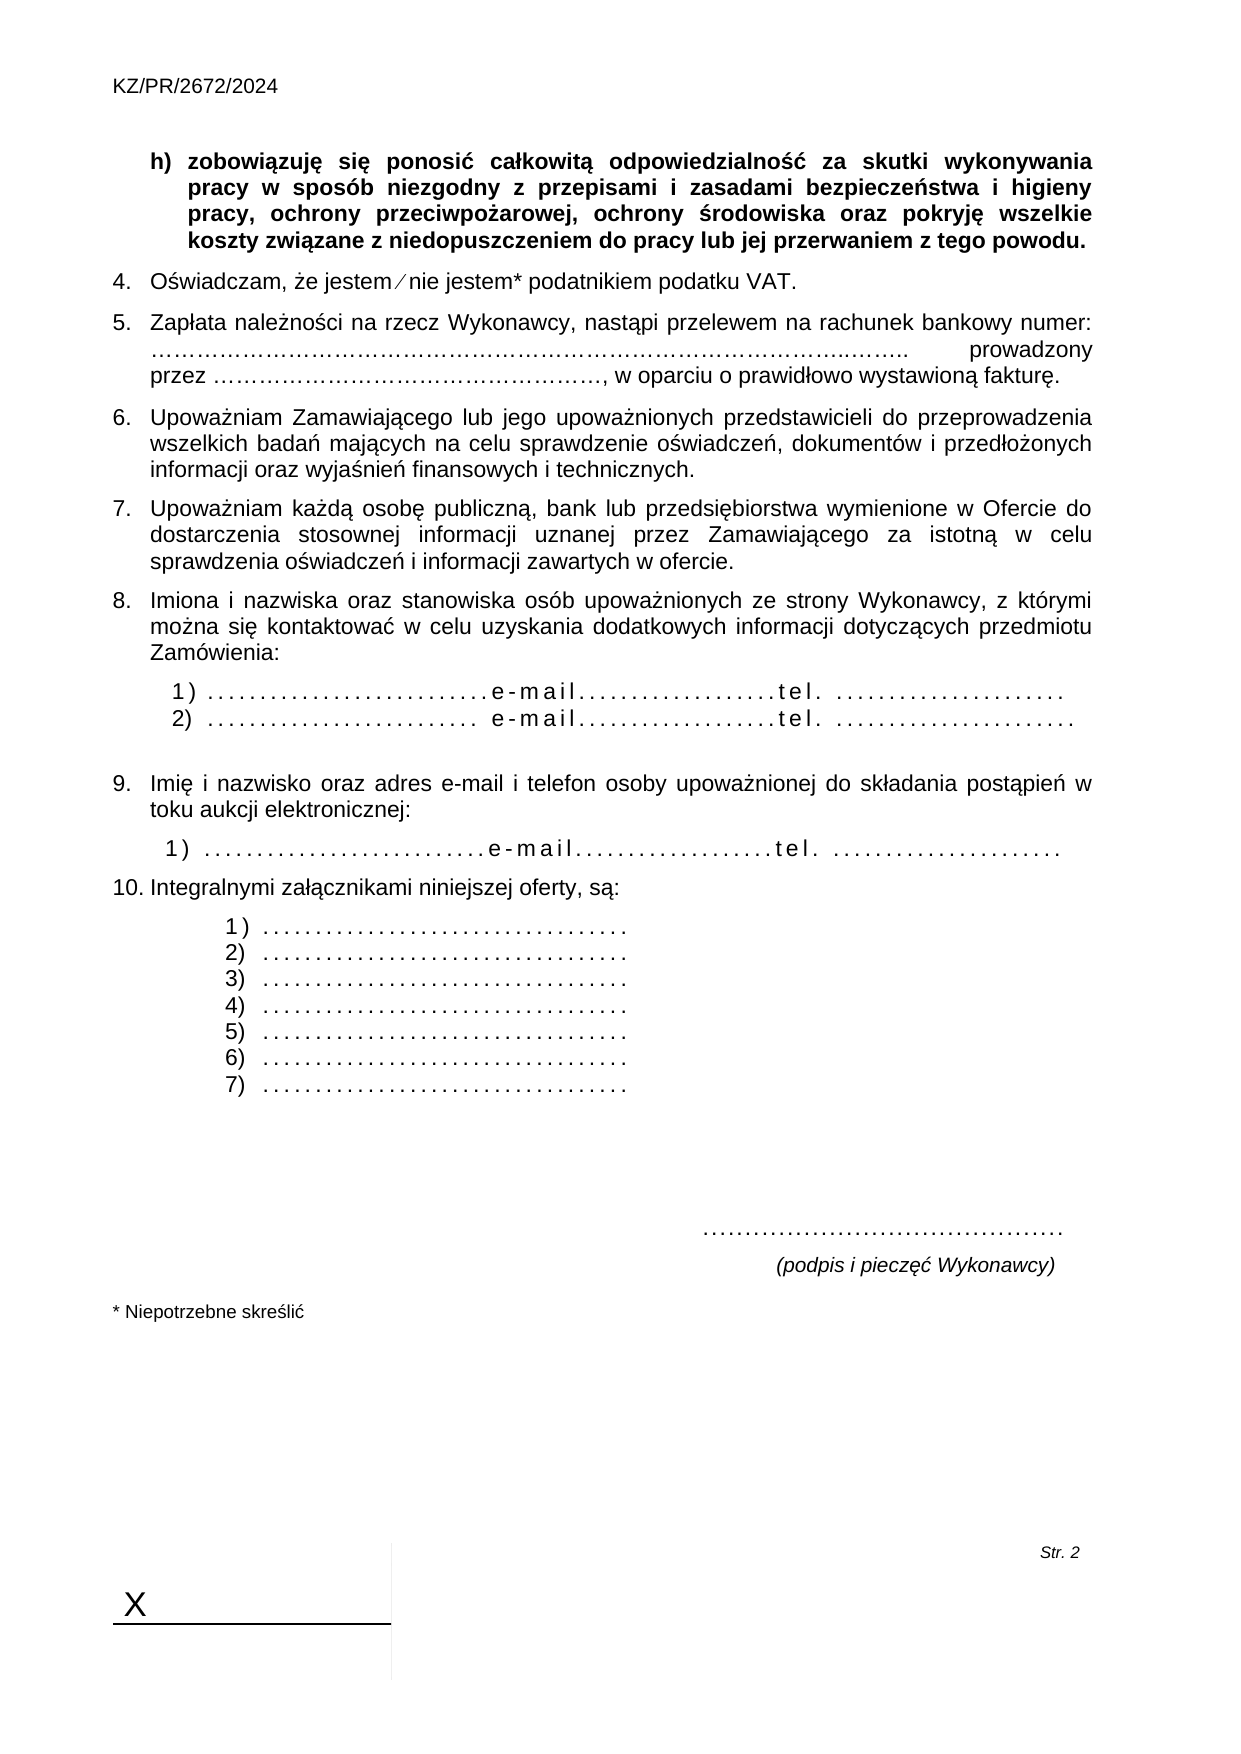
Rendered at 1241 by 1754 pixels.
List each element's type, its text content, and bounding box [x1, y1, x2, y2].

list Zapłata należności na rzecz Wykonawcy, nastąpi przelewem na rachunek bankowy numer: ………………………………………………………………………………..…….. prowadzony przez ……………………………………………, w oparciu o prawidłowo wystawioną fakturę. [112, 309, 1093, 388]
text 1) ...........................e-mail...................tel. ...................... [127, 835, 1093, 861]
list Upoważniam każdą osobę publiczną, bank lub przedsiębiorstwa wymienione w Ofercie do dostarczenia stosownej informacji uznanej przez Zamawiającego za istotną w celu sprawdzenia oświadczeń i informacji zawartych w ofercie. [112, 495, 1093, 574]
list ...........................e-mail...................tel. ...................... [172, 678, 1093, 704]
list ................................... [225, 939, 1093, 965]
list ................................... [225, 1071, 1093, 1097]
list ................................... [225, 1044, 1093, 1071]
list ................................... [225, 1018, 1093, 1044]
list Oświadczam, że jestem nie jestem* podatnikiem podatku VAT. [112, 268, 1093, 294]
text * Niepotrzebne skreślić [112, 1300, 1093, 1322]
list ................................... [225, 913, 1093, 939]
list Upoważniam Zamawiającego lub jego upoważnionych przedstawicieli do przeprowadzenia wszelkich badań mających na celu sprawdzenie oświadczeń, dokumentów i przedłożonych informacji oraz wyjaśnień finansowych i technicznych. [112, 403, 1093, 482]
list ................................... [225, 965, 1093, 992]
list zobowiązuję się ponosić całkowitą odpowiedzialność za skutki wykonywania pracy w sposób niezgodny z przepisami i zasadami bezpieczeństwa i higieny pracy, ochrony przeciwpożarowej, ochrony środowiska oraz pokryję wszelkie koszty związane z niedopuszczeniem do pracy lub jej przerwaniem z tego powodu. [150, 148, 1093, 253]
list Integralnymi załącznikami niniejszej oferty, są: [112, 874, 1093, 900]
text (podpis i pieczęć Wykonawcy) [112, 1252, 1093, 1276]
list ................................... [225, 992, 1093, 1018]
list .......................... e-mail...................tel. ....................... [172, 704, 1093, 731]
list Imiona i nazwiska oraz stanowiska osób upoważnionych ze strony Wykonawcy, z którymi można się kontaktować w celu uzyskania dodatkowych informacji dotyczących przedmiotu Zamówienia: [112, 587, 1093, 666]
text ........................................... [629, 1214, 1093, 1240]
list Imię i nazwisko oraz adres e-mail i telefon osoby upoważnionej do składania postąpień w toku aukcji elektronicznej: [112, 770, 1093, 822]
